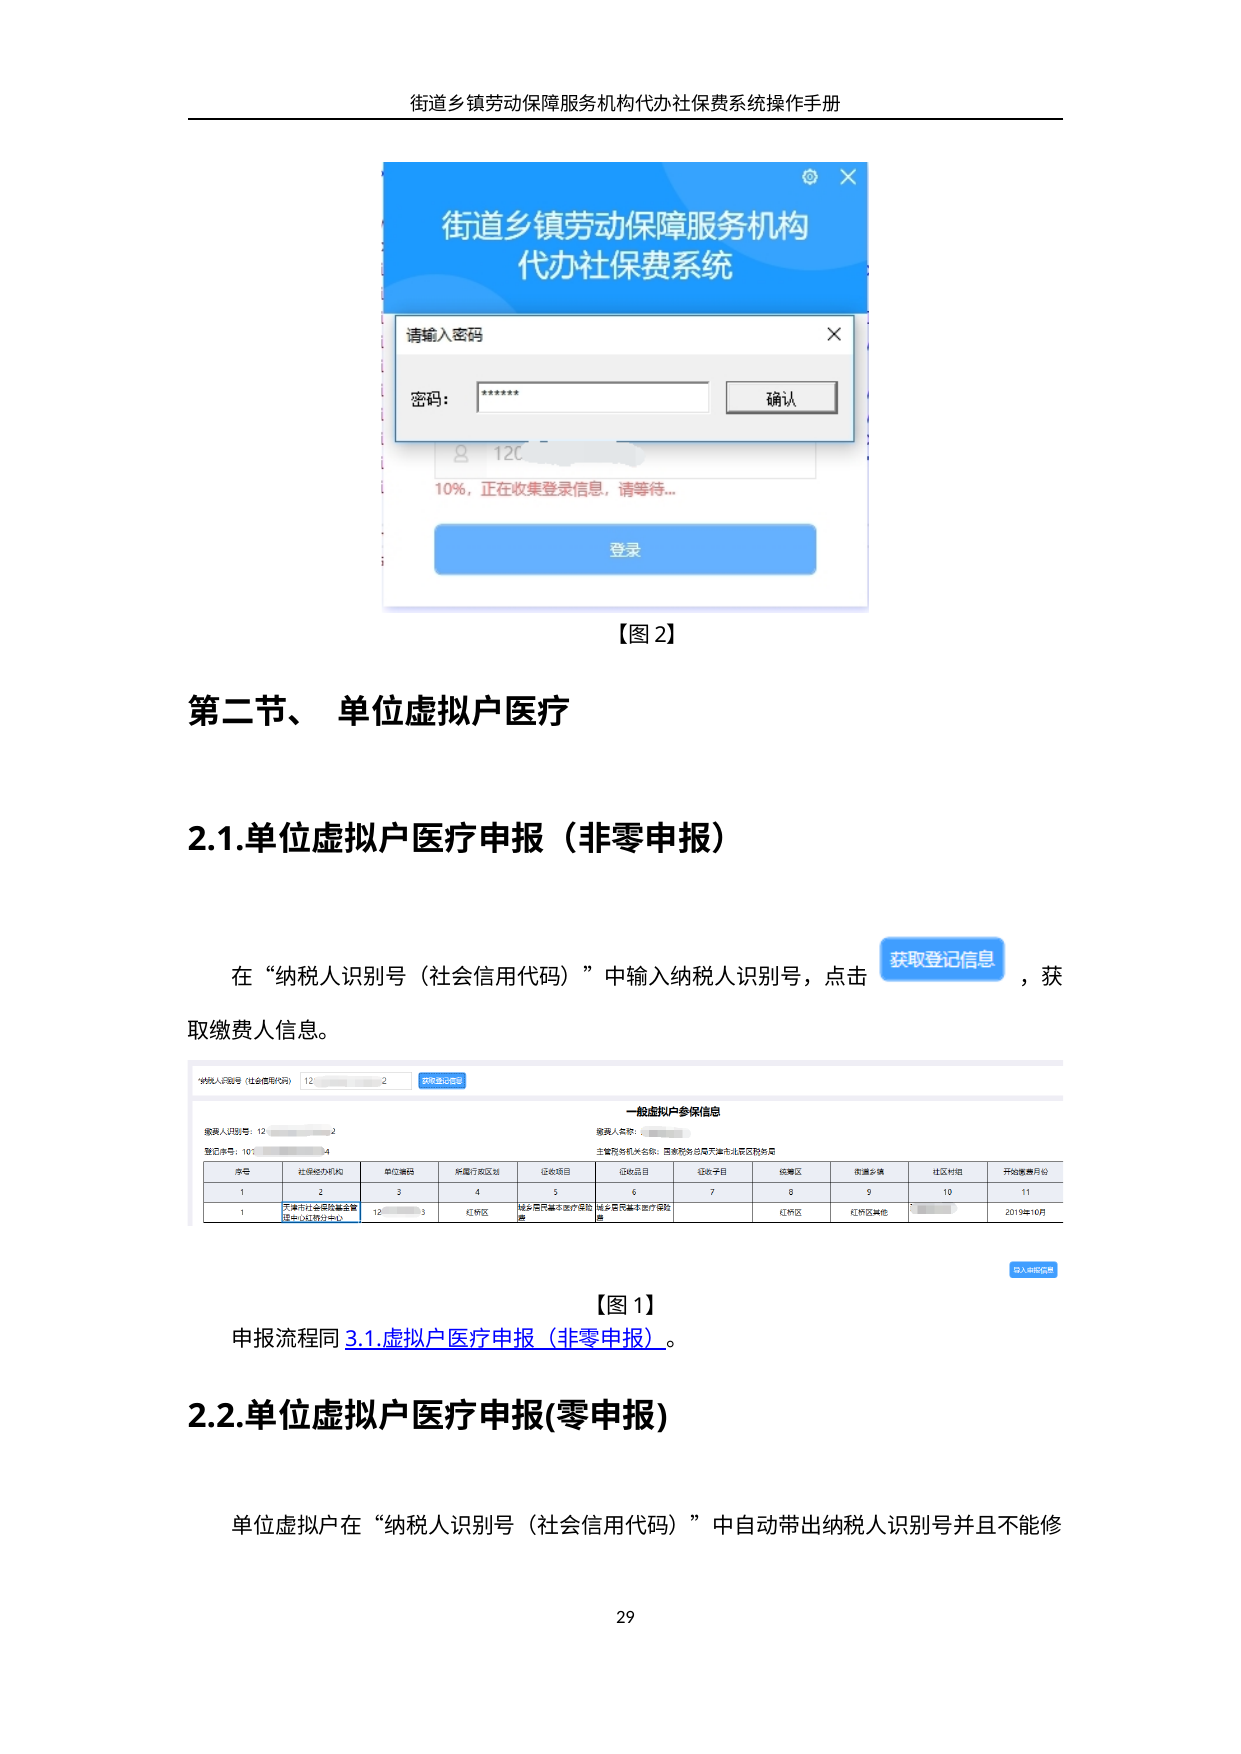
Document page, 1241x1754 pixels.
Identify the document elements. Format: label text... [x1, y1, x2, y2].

text 【图2】 [187, 617, 1063, 649]
picture [381, 162, 869, 613]
text 【图1】 [187, 1288, 1063, 1321]
text 在“纳税人识别号（社会信用代码）”中输入纳税人识别号，点击，获取缴费人信息。 [187, 931, 1063, 1045]
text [187, 1508, 1063, 1540]
text 申报流程同3.1.虚拟户医疗申报（非零申报）。 [187, 1321, 1063, 1353]
subtitle 2.1.单位虚拟户医疗申报（非零申报） [187, 804, 1063, 869]
subtitle 2.2.单位虚拟户医疗申报(零申报) [187, 1380, 1063, 1445]
subtitle 单位虚拟户医疗 [187, 677, 1063, 742]
picture [187, 1060, 1064, 1283]
picture [871, 931, 1020, 985]
